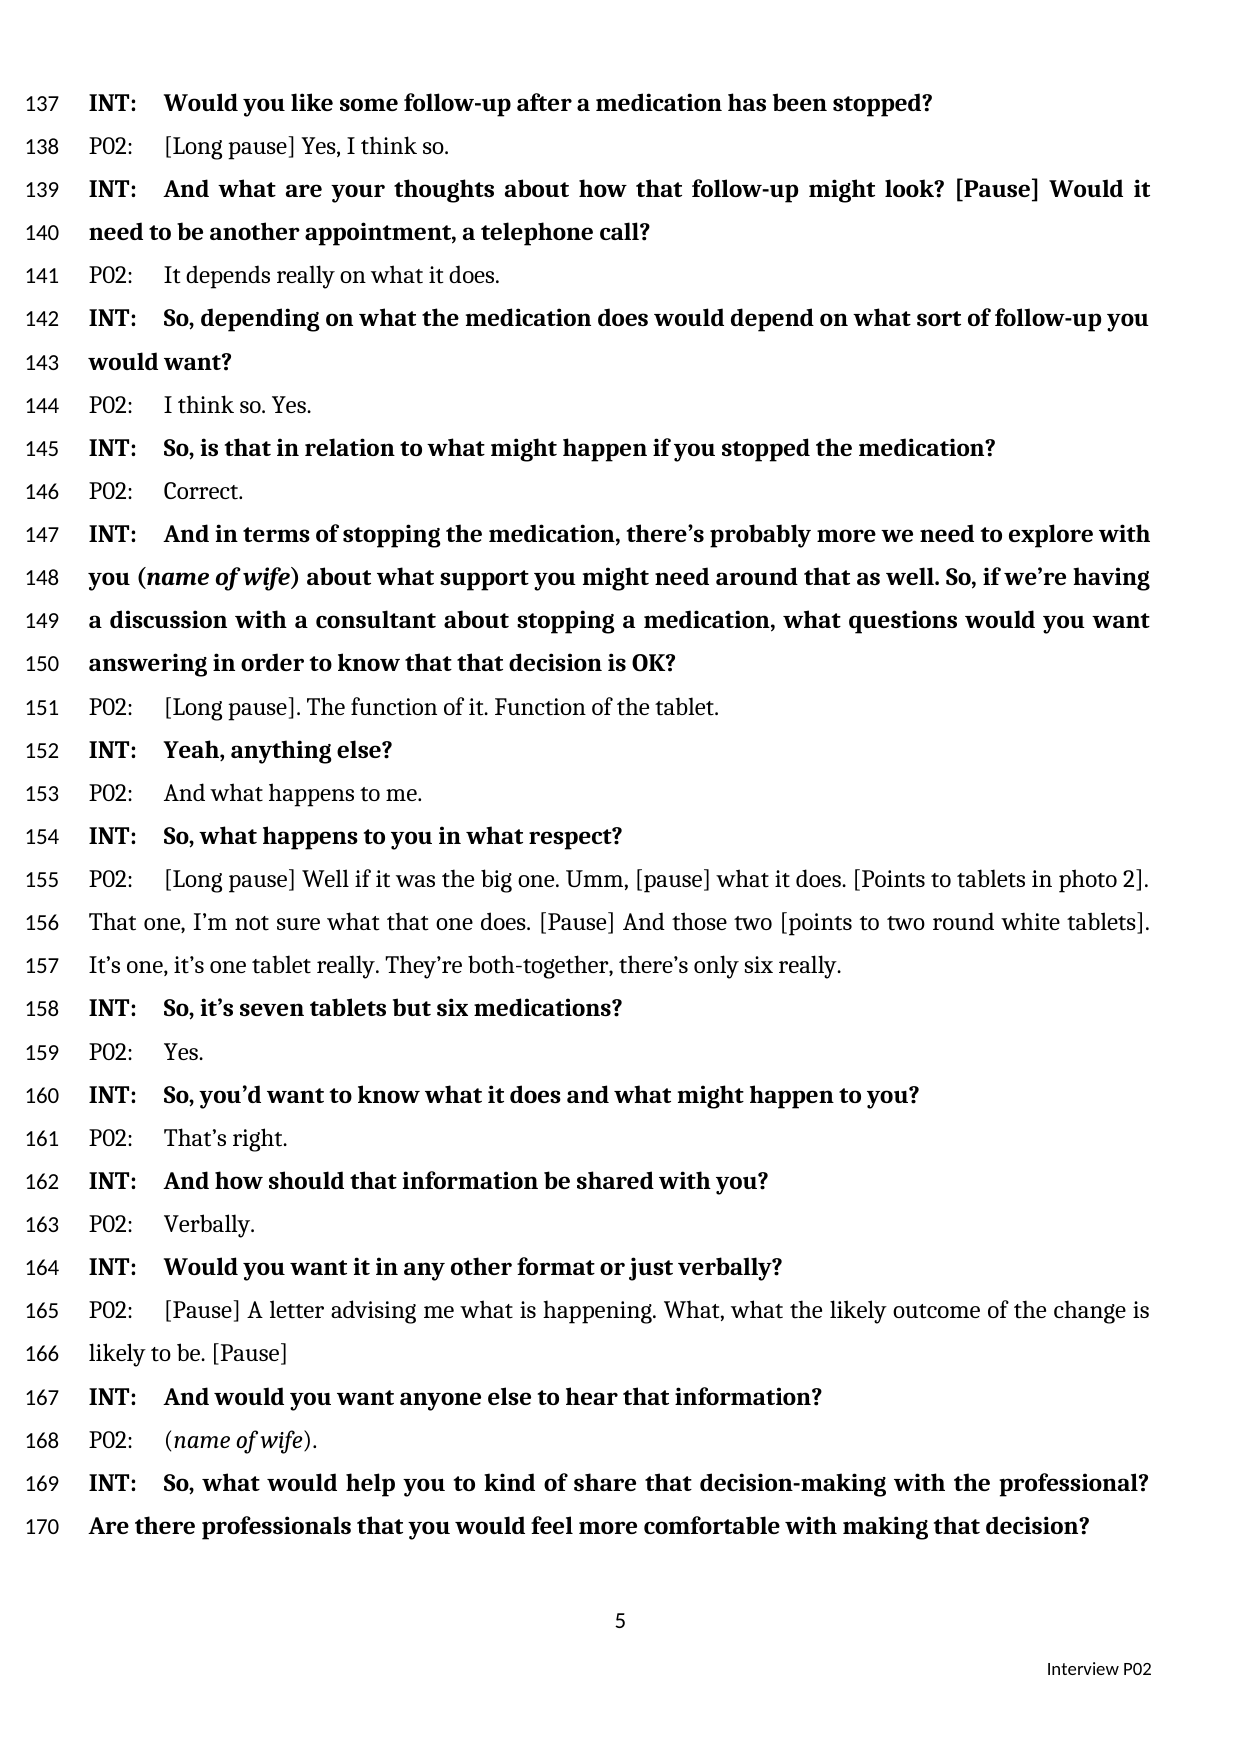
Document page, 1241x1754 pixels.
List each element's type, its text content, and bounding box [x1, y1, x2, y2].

text P02: Verbally. [89, 1210, 1152, 1239]
text P02: That’s right. [89, 1124, 1152, 1152]
text P02: Yes. [89, 1037, 1152, 1066]
text P02: [Pause] A letter advising me what is happening. What, what the likely outcome of the change is likely to be. [Pause] [89, 1296, 1152, 1368]
text INT: So, you’d want to know what it does and what might happen to you? [89, 1081, 1152, 1109]
text P02: [Long pause] Yes, I think so. [89, 132, 1152, 161]
text P02: (name of wife). [89, 1426, 1152, 1454]
text INT: Would you want it in any other format or just verbally? [89, 1253, 1152, 1282]
text INT: Would you like some follow-up after a medication has been stopped? [89, 89, 1152, 117]
text P02: [Long pause]. The function of it. Function of the tablet. [89, 692, 1152, 721]
text P02: It depends really on what it does. [89, 261, 1152, 290]
text P02: I think so. Yes. [89, 391, 1152, 419]
text INT: Yeah, anything else? [89, 736, 1152, 764]
text INT: And what are your thoughts about how that follow-up might look? [Pause] Would it need to be another appointment, a telephone call? [89, 175, 1152, 247]
text INT: And would you want anyone else to hear that information? [89, 1382, 1152, 1411]
text INT: So, depending on what the medication does would depend on what sort of follow-up you would want? [89, 304, 1152, 376]
text INT: So, what happens to you in what respect? [89, 822, 1152, 851]
text P02: And what happens to me. [89, 779, 1152, 807]
text INT: And how should that information be shared with you? [89, 1167, 1152, 1196]
text INT: So, what would help you to kind of share that decision-making with the professional? Are there professionals that you would feel more comfortable with making that decision? [89, 1469, 1152, 1541]
text INT: So, is that in relation to what might happen if you stopped the medication? [89, 434, 1152, 462]
text INT: And in terms of stopping the medication, there’s probably more we need to explore with you (name of wife) about what support you might need around that as well. So, if we’re having a discussion with a consultant about stopping a medication, what questions would you want answering in order to know that that decision is OK? [89, 520, 1152, 678]
text P02: [Long pause] Well if it was the big one. Umm, [pause] what it does. [Points to tablets in photo 2]. That one, I’m not sure what that one does. [Pause] And those two [points to two round white tablets]. It’s one, it’s one tablet really. They’re both-together, there’s only six really. [89, 865, 1152, 980]
text P02: Correct. [89, 477, 1152, 506]
text INT: So, it’s seven tablets but six medications? [89, 994, 1152, 1023]
